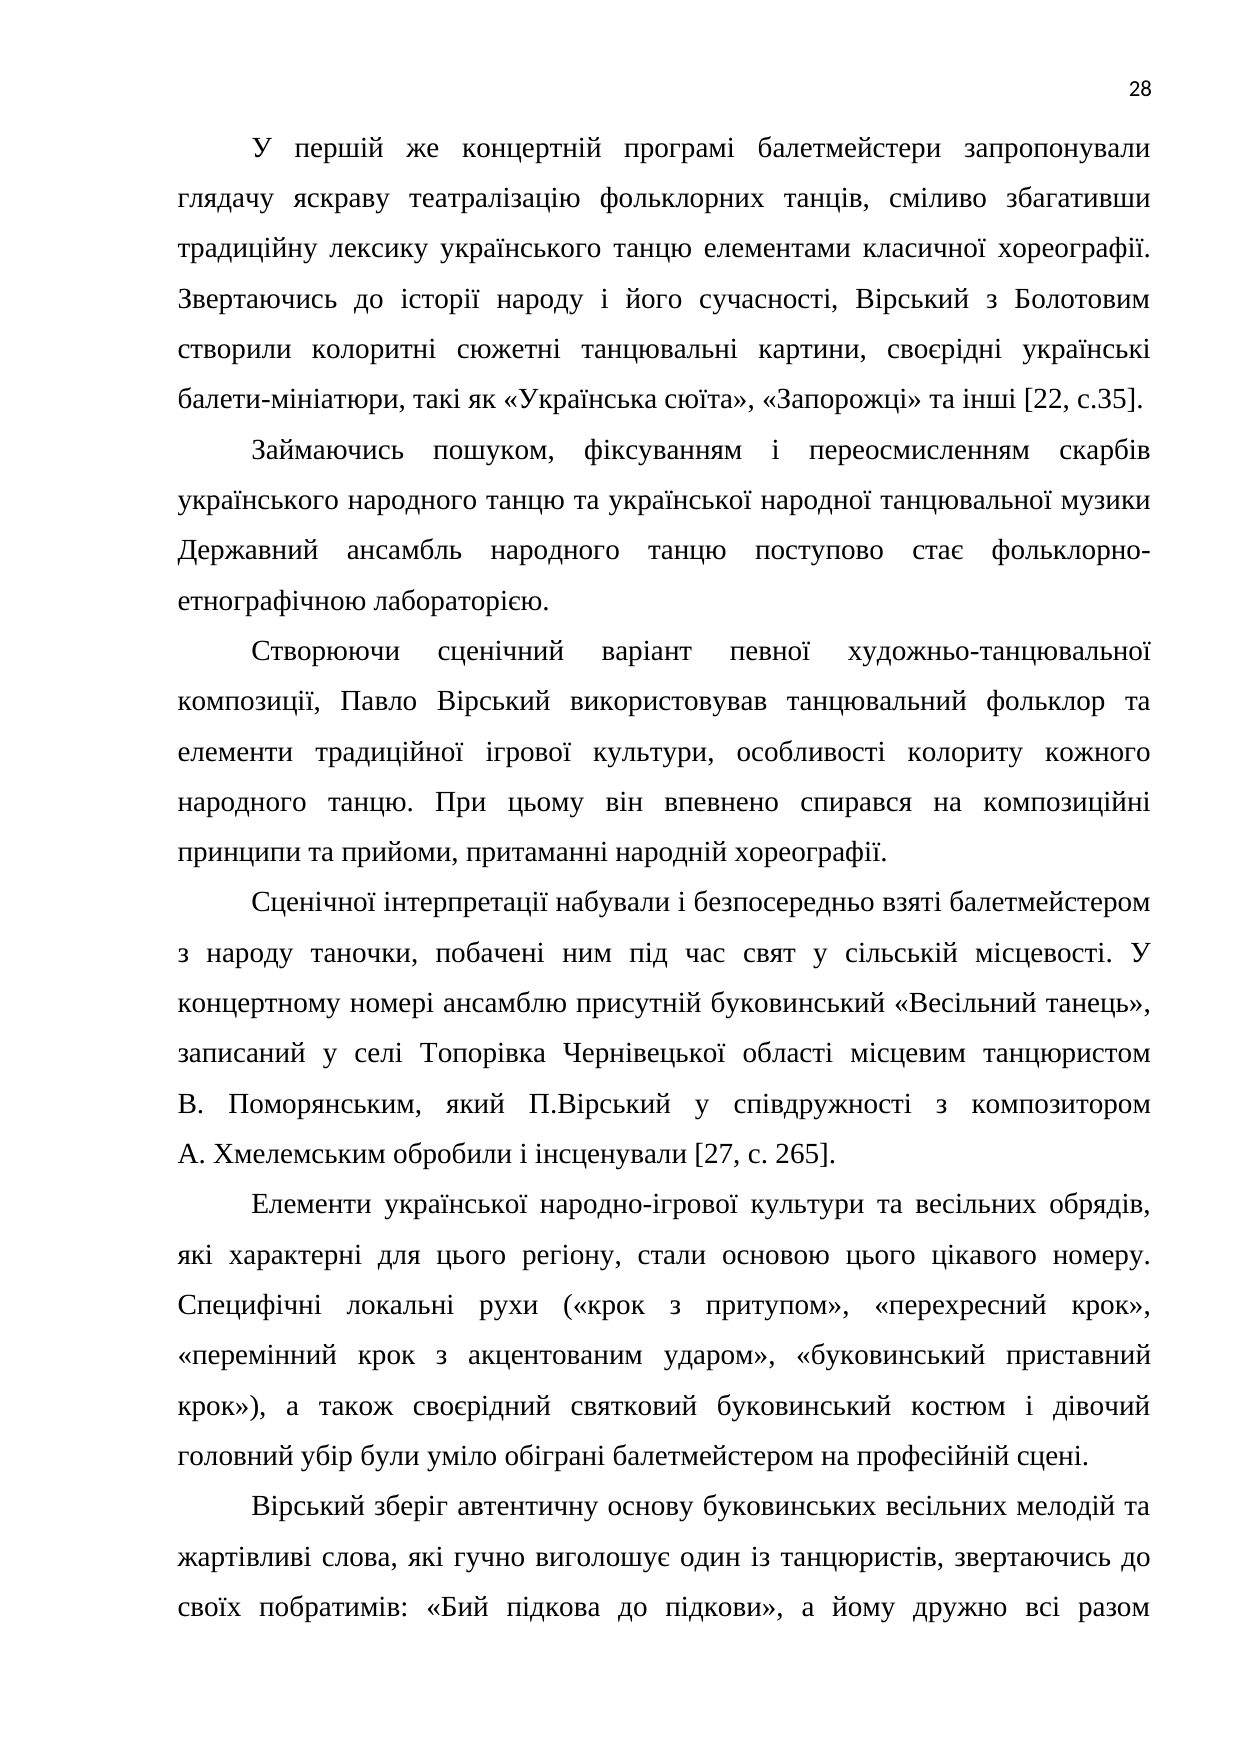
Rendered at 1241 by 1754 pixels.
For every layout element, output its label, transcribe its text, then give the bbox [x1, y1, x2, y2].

text Елементи української народно-ігрової культури та весільних обрядів, які характерні для цього регіону, стали основою цього цікавого номеру. Специфічні локальні рухи («крок з притупом», «перехресний крок», «перемінний крок з акцентованим ударом», «буковинський приставний крок»), а також своєрідний святковий буковинський костюм і дівочий головний убір були уміло обіграні балетмейстером на професійній сцені. [177, 1186, 1152, 1472]
text У першій же концертній програмі балетмейстери запропонували глядачу яскраву театралізацію фольклорних танців, сміливо збагативши традиційну лексику українського танцю елементами класичної хореографії. Звертаючись до історії народу і його сучасності, Вірський з Болотовим створили колоритні сюжетні танцювальні картини, своєрідні українські балети-мініатюри, такі як «Українська сюїта», «Запорожці» та інші [22, с.35]. [177, 130, 1152, 415]
text Створюючи сценічний варіант певної художньо-танцювальної композиції, Павло Вірський використовував танцювальний фольклор та елементи традиційної ігрової культури, особливості колориту кожного народного танцю. При цьому він впевнено спирався на композиційні принципи та прийоми, притаманні народній хореографії. [177, 633, 1152, 868]
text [177, 1488, 1152, 1622]
text Займаючись пошуком, фіксуванням і переосмисленням скарбів українського народного танцю та української народної танцювальної музики Державний ансамбль народного танцю поступово стає фольклорно- етнографічною лабораторією. [177, 432, 1152, 616]
text Сценічної інтерпретації набували і безпосередньо взяті балетмейстером з народу таночки, побачені ним під час свят у сільській місцевості. У концертному номері ансамблю присутній буковинський «Весільний танець», записаний у селі Топорівка Чернівецької області місцевим танцюристом В. Поморянським, який П.Вірський у співдружності з композитором А. Хмелемським обробили і інсценували [27, с. 265]. [177, 884, 1152, 1170]
